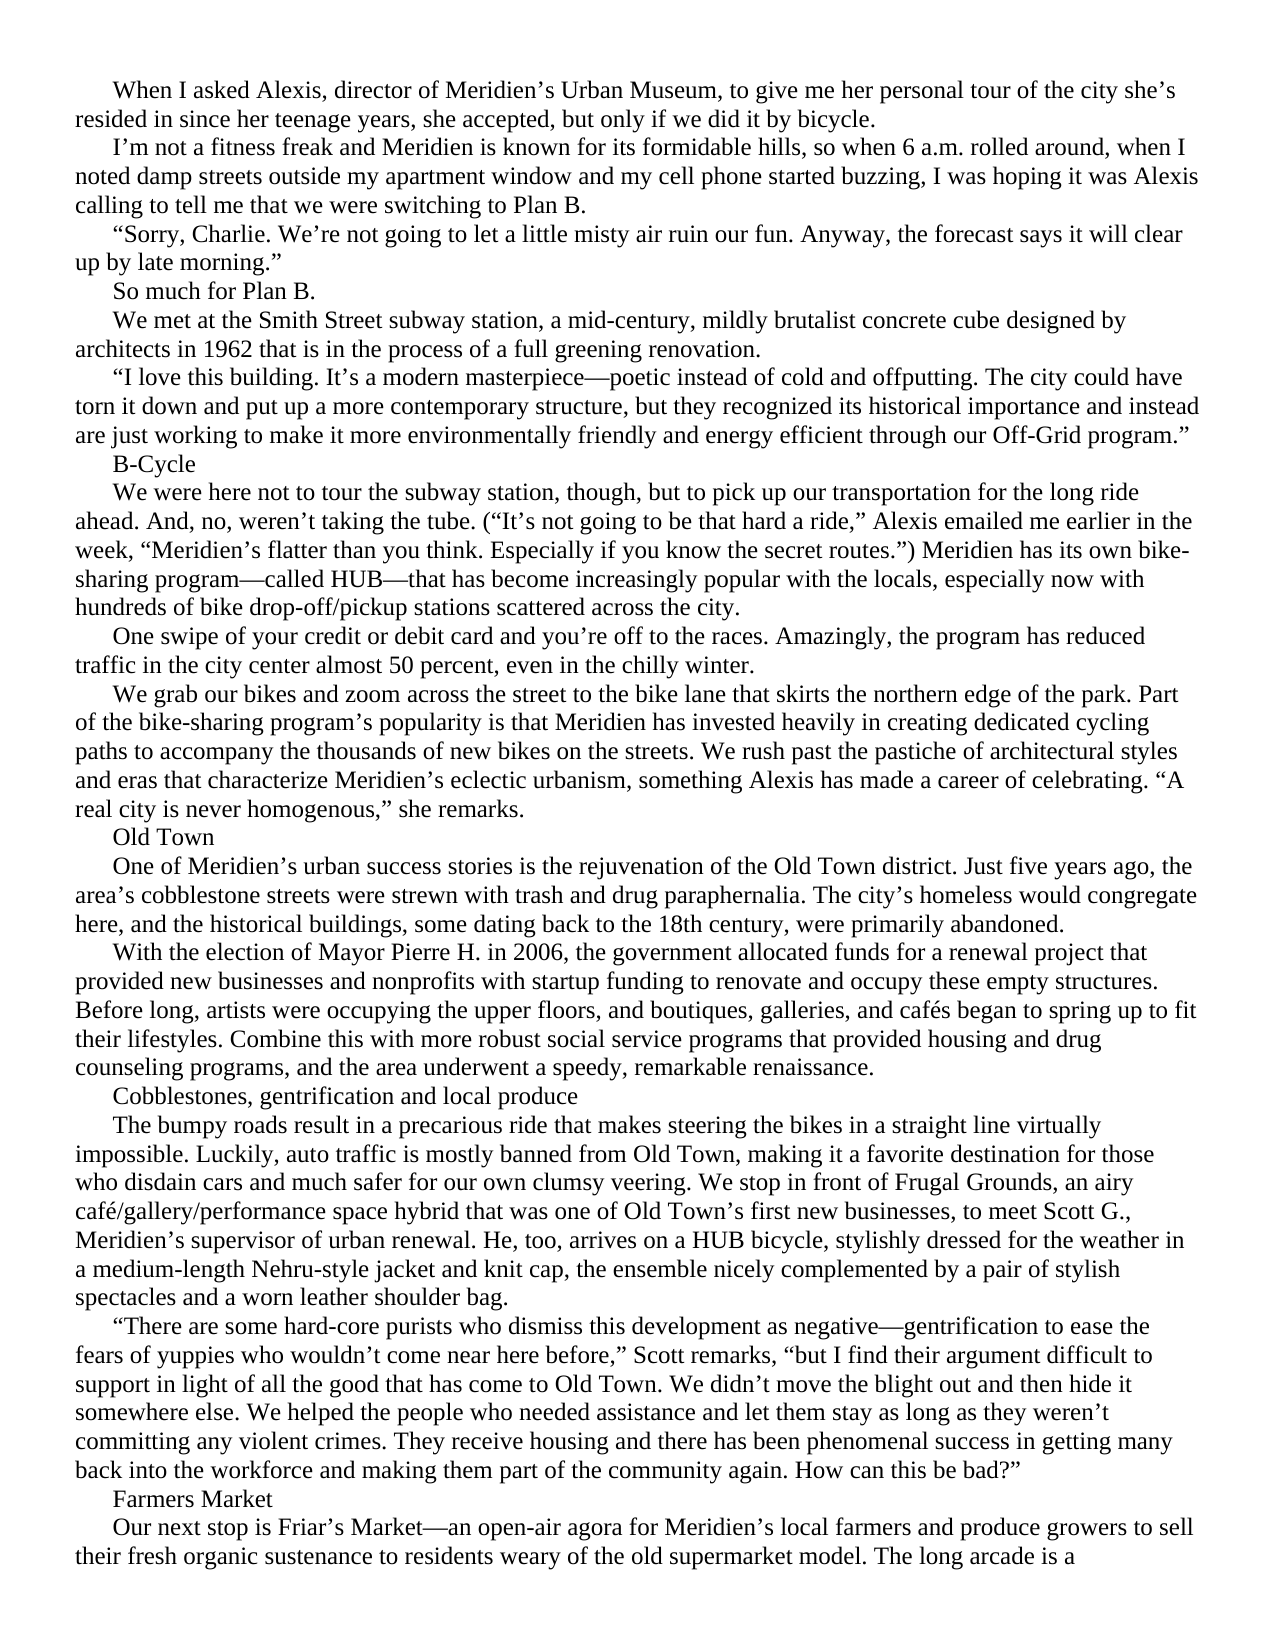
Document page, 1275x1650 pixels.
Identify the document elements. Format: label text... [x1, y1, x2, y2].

text I’m not a fitness freak and Meridien is known for its formidable hills, so when 6 a.m. rolled around, when I noted damp streets outside my apartment window and my cell phone started buzzing, I was hoping it was Alexis calling to tell me that we were switching to Plan B. [75, 132, 1200, 219]
text Old Town [75, 822, 1200, 851]
text When I asked Alexis, director of Meridien’s Urban Museum, to give me her personal tour of the city she’s resided in since her teenage years, she accepted, but only if we did it by bicycle. [75, 75, 1200, 132]
text The bumpy roads result in a precarious ride that makes steering the bikes in a straight line virtually impossible. Luckily, auto traffic is mostly banned from Old Town, making it a favorite destination for those who disdain cars and much safer for our own clumsy veering. We stop in front of Frugal Grounds, an airy café/gallery/performance space hybrid that was one of Old Town’s first new businesses, to meet Scott G., Meridien’s supervisor of urban renewal. He, too, arrives on a HUB bicycle, stylishly dressed for the weather in a medium-length Nehru-style jacket and knit cap, the ensemble nicely complemented by a pair of stylish spectacles and a worn leather shoulder bag. [75, 1110, 1200, 1311]
text Farmers Market [75, 1484, 1200, 1512]
text So much for Plan B. [75, 276, 1200, 305]
text “There are some hard-core purists who dismiss this development as negative—gentrification to ease the fears of yuppies who wouldn’t come near here before,” Scott remarks, “but I find their argument difficult to support in light of all the good that has come to Old Town. We didn’t move the blight out and then hide it somewhere else. We helped the people who needed assistance and let them stay as long as they weren’t committing any violent crimes. They receive housing and there has been phenomenal success in getting many back into the workforce and making them part of the community again. How can this be bad?” [75, 1311, 1200, 1484]
text “Sorry, Charlie. We’re not going to let a little misty air ruin our fun. Anyway, the forecast says it will clear up by late morning.” [75, 219, 1200, 276]
text We met at the Smith Street subway station, a mid-century, mildly brutalist concrete cube designed by architects in 1962 that is in the process of a full greening renovation. [75, 305, 1200, 362]
text We grab our bikes and zoom across the street to the bike lane that skirts the northern edge of the park. Part of the bike-sharing program’s popularity is that Meridien has invested heavily in creating dedicated cycling paths to accompany the thousands of new bikes on the streets. We rush past the pastiche of architectural styles and eras that characterize Meridien’s eclectic urbanism, something Alexis has made a career of celebrating. “A real city is never homogenous,” she remarks. [75, 679, 1200, 822]
text We were here not to tour the subway station, though, but to pick up our transportation for the long ride ahead. And, no, weren’t taking the tube. (“It’s not going to be that hard a ride,” Alexis emailed me earlier in the week, “Meridien’s flatter than you think. Especially if you know the secret routes.”) Meridien has its own bike-sharing program—called HUB—that has become increasingly popular with the locals, especially now with hundreds of bike drop-off/pickup stations scattered across the city. [75, 477, 1200, 621]
text B-Cycle [75, 449, 1200, 477]
text With the election of Mayor Pierre H. in 2006, the government allocated funds for a renewal project that provided new businesses and nonprofits with startup funding to renovate and occupy these empty structures. Before long, artists were occupying the upper floors, and boutiques, galleries, and cafés began to spring up to fit their lifestyles. Combine this with more robust social service programs that provided housing and drug counseling programs, and the area underwent a speedy, remarkable renaissance. [75, 937, 1200, 1081]
text “I love this building. It’s a modern masterpiece—poetic instead of cold and offputting. The city could have torn it down and put up a more contemporary structure, but they recognized its historical importance and instead are just working to make it more environmentally friendly and energy efficient through our Off-Grid program.” [75, 362, 1200, 449]
text Cobblestones, gentrification and local produce [75, 1081, 1200, 1110]
text One of Meridien’s urban success stories is the rejuvenation of the Old Town district. Just five years ago, the area’s cobblestone streets were strewn with trash and drug paraphernalia. The city’s homeless would congregate here, and the historical buildings, some dating back to the 18th century, were primarily abandoned. [75, 851, 1200, 937]
text One swipe of your credit or debit card and you’re off to the races. Amazingly, the program has reduced traffic in the city center almost 50 percent, even in the chilly winter. [75, 621, 1200, 679]
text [75, 1512, 1200, 1570]
